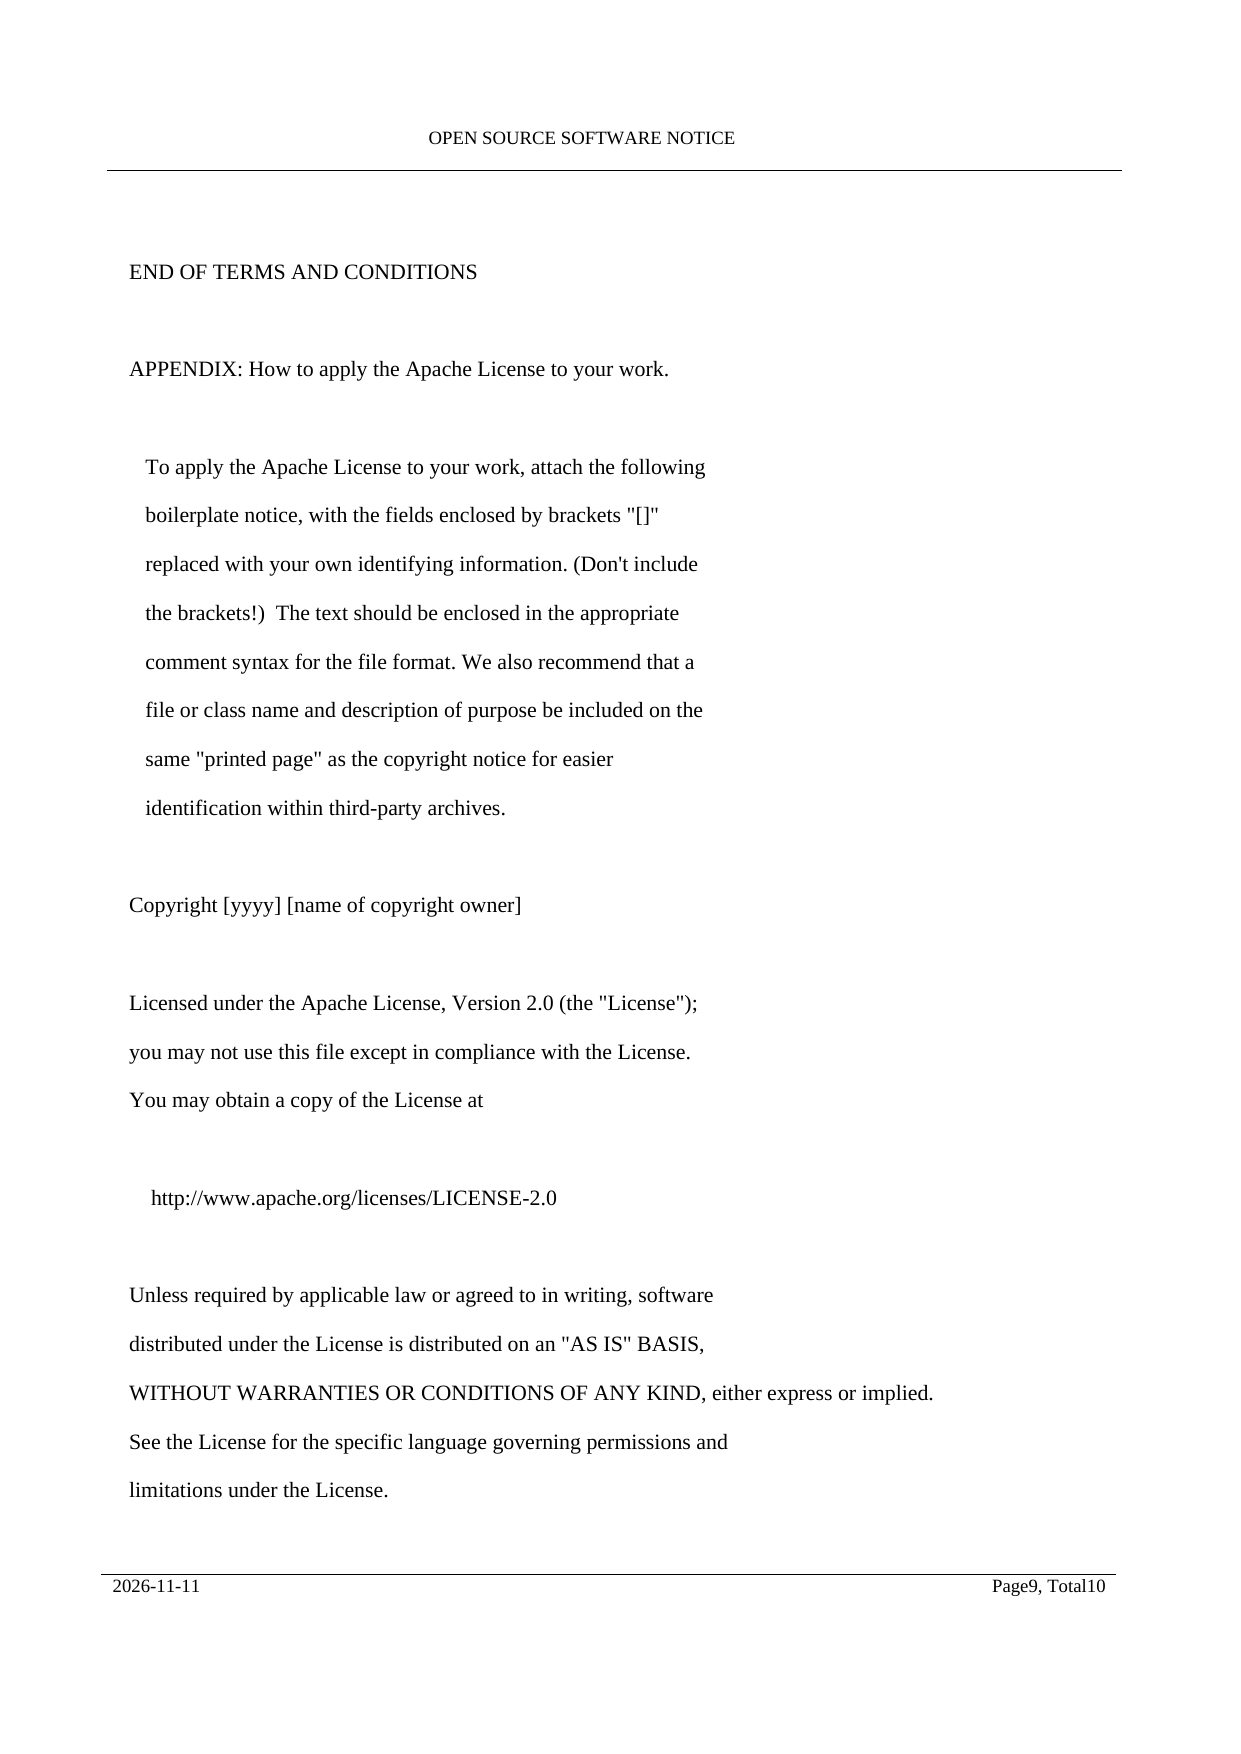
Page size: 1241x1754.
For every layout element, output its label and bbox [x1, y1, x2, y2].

text [112, 206, 1128, 1506]
